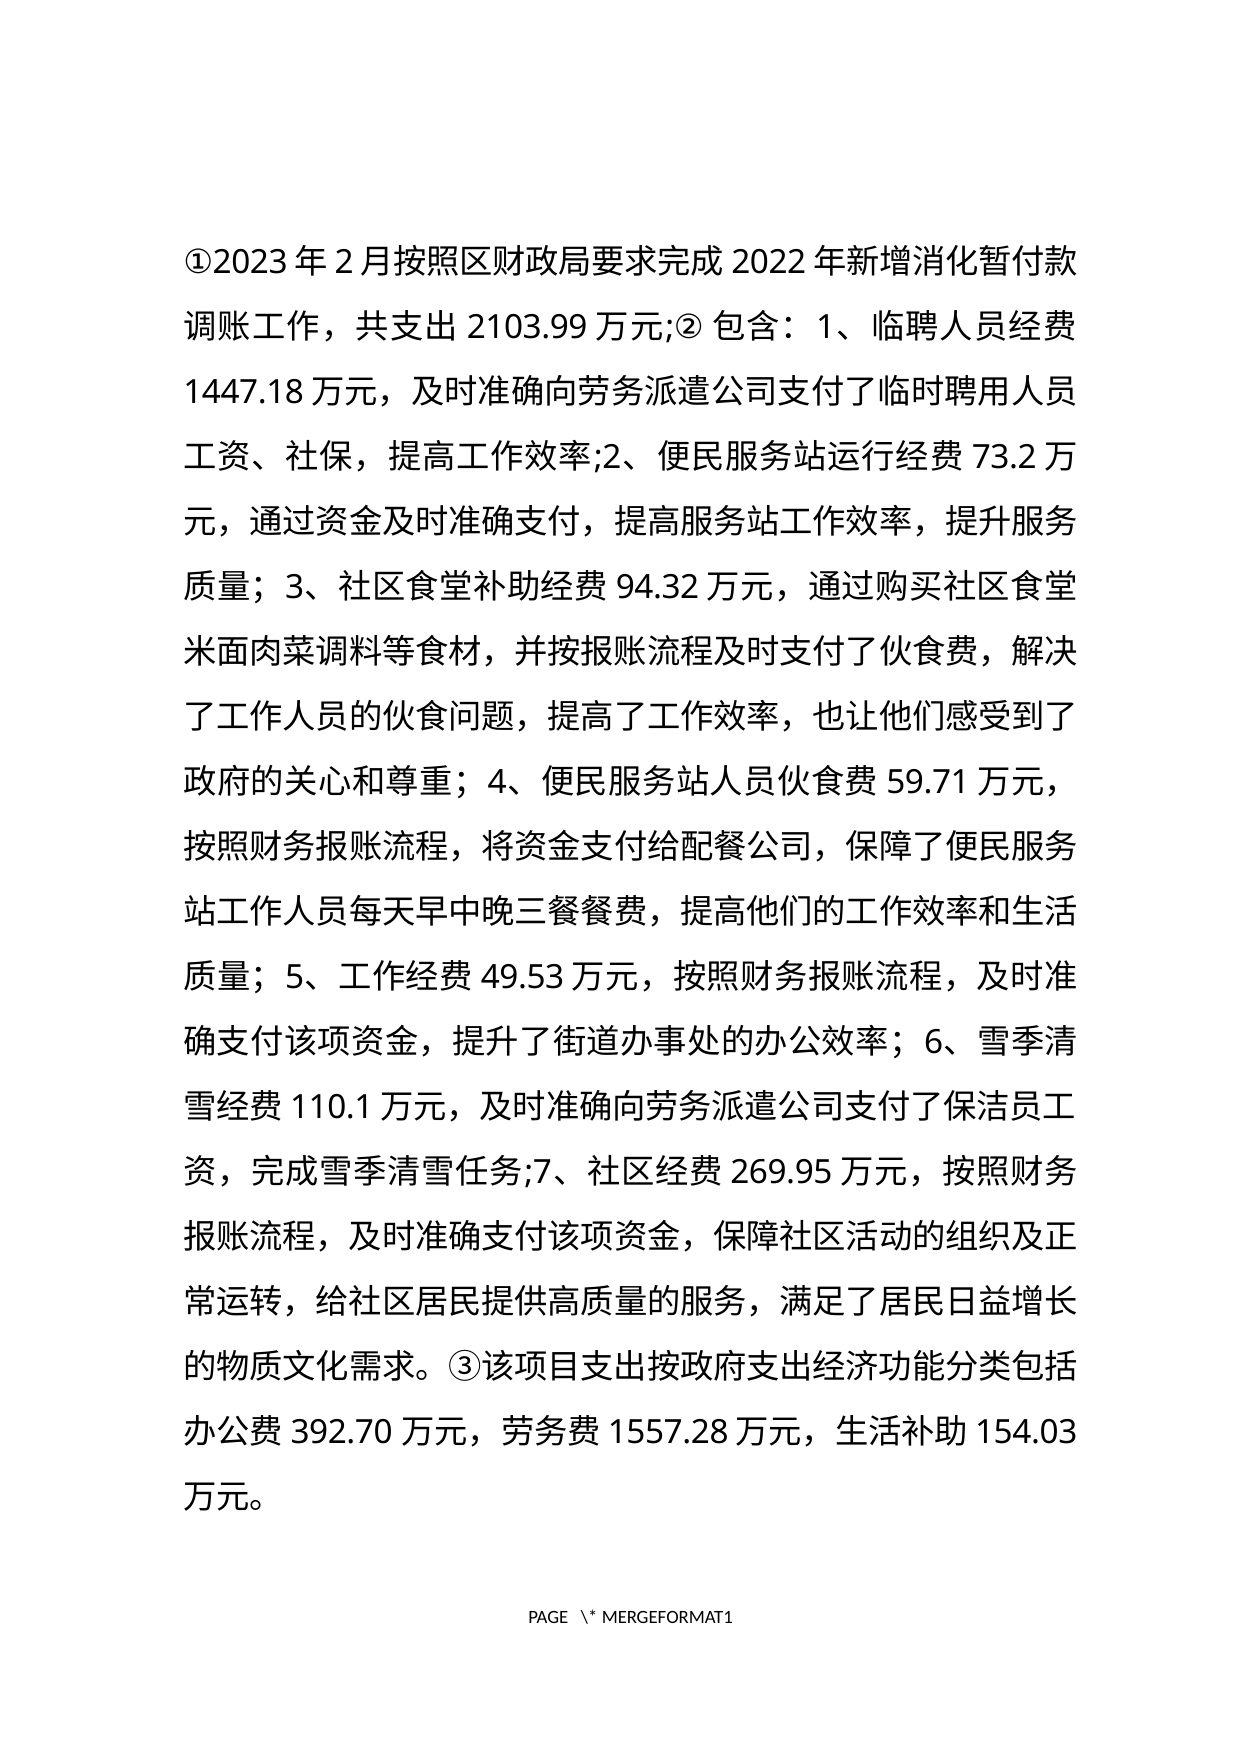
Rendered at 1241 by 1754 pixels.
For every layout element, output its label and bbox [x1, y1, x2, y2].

text [183, 162, 1078, 1527]
